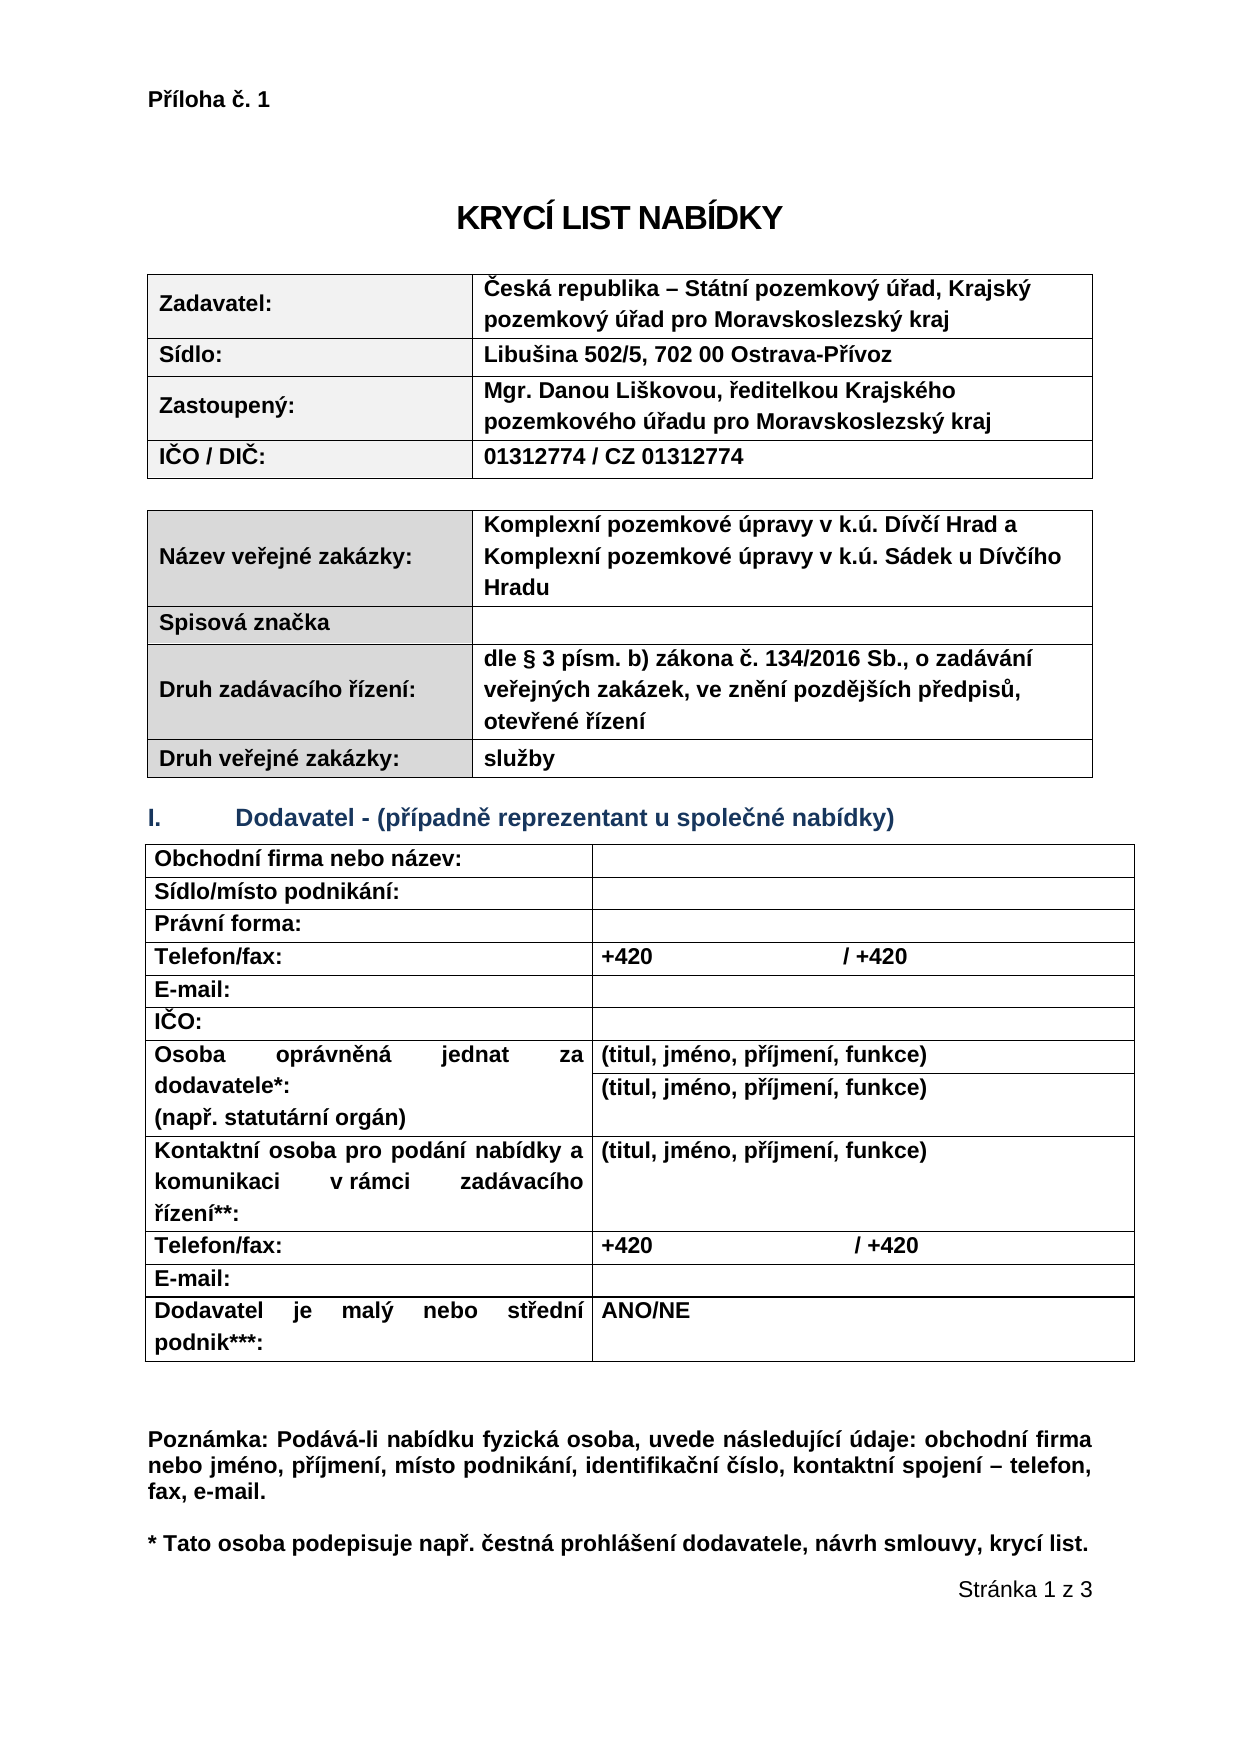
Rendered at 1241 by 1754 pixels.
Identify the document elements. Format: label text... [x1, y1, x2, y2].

table_cell [593, 910, 1134, 942]
table_cell Druh zadávacího řízení: [148, 645, 472, 739]
table_cell Zastoupený: [148, 377, 472, 440]
table_cell [473, 607, 1092, 643]
table_cell [593, 1008, 1134, 1040]
table_header Obchodní firma nebo název: [146, 845, 592, 877]
table_header Zadavatel: [148, 275, 472, 338]
text * Tato osoba podepisuje např. čestná prohlášení dodavatele, návrh smlouvy, krycí list. [148, 1529, 1093, 1556]
table_cell Sídlo/místo podnikání: [146, 878, 592, 909]
table_cell +420 / +420 [593, 943, 1134, 974]
table_cell Libušina 502/5, 702 00 Ostrava-Přívoz [473, 339, 1092, 376]
table_cell Sídlo: [148, 339, 472, 376]
table_cell +420 / +420 [593, 1232, 1134, 1264]
table_cell dle § 3 písm. b) zákona č. 134/2016 Sb., o zadávání veřejných zakázek, ve znění pozdějších předpisů, otevřené řízení [473, 645, 1092, 739]
table_cell Mgr. Danou Liškovou, ředitelkou Krajského pozemkového úřadu pro Moravskoslezský kraj [473, 377, 1092, 440]
table_cell [593, 1265, 1134, 1296]
text Poznámka: Podává-li nabídku fyzická osoba, uvede následující údaje: obchodní firma nebo jméno, příjmení, místo podnikání, identifikační číslo, kontaktní spojení – telefon, fax, e-mail. [148, 1426, 1093, 1504]
table_cell E-mail: [146, 1265, 592, 1296]
table_cell Osoba oprávněná jednat za dodavatele*: (např. statutární orgán) [146, 1041, 592, 1136]
table_cell (titul, jméno, příjmení, funkce) [593, 1137, 1134, 1231]
table_cell Spisová značka [148, 607, 472, 643]
table_cell E-mail: [146, 976, 592, 1007]
table_cell [593, 878, 1134, 909]
title Krycí list nabídky [148, 198, 1093, 236]
table_cell služby [473, 740, 1092, 777]
table_header Česká republika – Státní pozemkový úřad, Krajský pozemkový úřad pro Moravskoslezský kraj [473, 275, 1092, 338]
subtitle Dodavatel - (případně reprezentant u společné nabídky) [148, 803, 1093, 832]
table_cell Právní forma: [146, 910, 592, 942]
table_cell ANO/NE [593, 1298, 1134, 1361]
table_cell Telefon/fax: [146, 1232, 592, 1264]
table_cell IČO: [146, 1008, 592, 1040]
table_cell Dodavatel je malý nebo střední podnik***: [146, 1298, 592, 1361]
table_header Komplexní pozemkové úpravy v k.ú. Dívčí Hrad a Komplexní pozemkové úpravy v k.ú. Sádek u Dívčího Hradu [473, 511, 1092, 606]
table_cell Telefon/fax: [146, 943, 592, 974]
table_header [593, 845, 1134, 877]
table_cell 01312774 / CZ 01312774 [473, 441, 1092, 477]
table_cell [593, 976, 1134, 1007]
table_cell IČO / DIČ: [148, 441, 472, 477]
table_cell Kontaktní osoba pro podání nabídky a komunikaci v rámci zadávacího řízení**: [146, 1137, 592, 1231]
table_cell (titul, jméno, příjmení, funkce) [593, 1074, 1134, 1136]
table_cell (titul, jméno, příjmení, funkce) [593, 1041, 1134, 1072]
table_cell Druh veřejné zakázky: [148, 740, 472, 777]
table_header Název veřejné zakázky: [148, 511, 472, 606]
